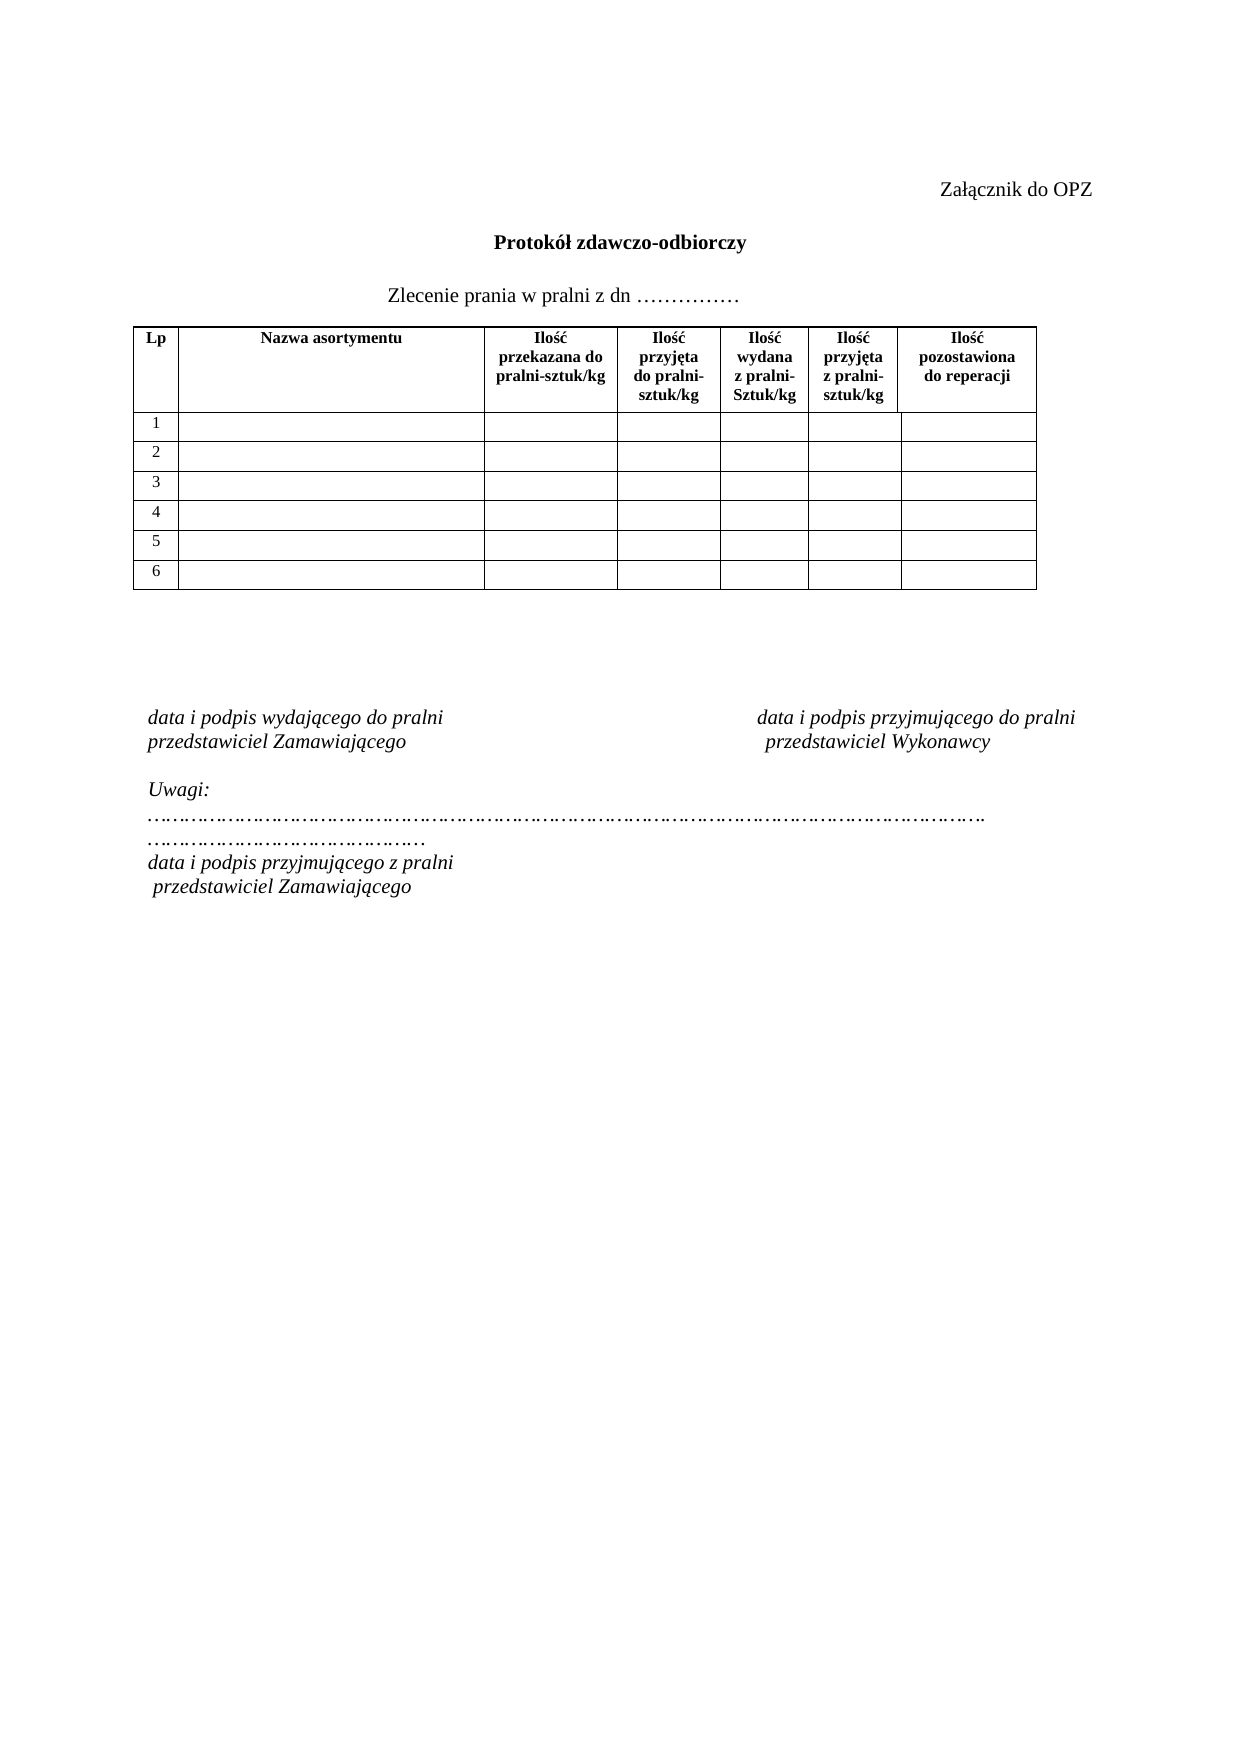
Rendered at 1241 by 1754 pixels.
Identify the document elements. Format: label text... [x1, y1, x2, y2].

text data i podpis wydającego do pralni data i podpis przyjmującego do pralni [148, 705, 1093, 729]
table_cell [902, 472, 1036, 500]
table_cell 4 [134, 501, 178, 530]
table_cell [485, 472, 617, 500]
table_cell [809, 442, 901, 471]
table_cell [618, 501, 720, 530]
table_cell [485, 531, 617, 559]
table_cell [485, 442, 617, 471]
table_cell [618, 442, 720, 471]
table_cell [618, 472, 720, 500]
table_header Ilość przyjęta do pralni-sztuk/kg [618, 328, 720, 412]
text ……………………………………… [148, 826, 1093, 849]
table_header Ilość wydana z pralni- Sztuk/kg [721, 328, 808, 412]
table_cell [179, 501, 484, 530]
text Zlecenie prania w pralni z dn …………… [148, 283, 1093, 307]
text przedstawiciel Zamawiającego przedstawiciel Wykonawcy [148, 729, 1093, 753]
table_cell [618, 531, 720, 559]
table_cell [721, 561, 808, 589]
table_cell [809, 561, 901, 589]
table_cell [721, 413, 808, 441]
table_header Lp [134, 328, 178, 412]
text Uwagi: [148, 777, 1093, 801]
text ………………………………………………………………………………………………………………………. [148, 801, 1093, 826]
table_cell [618, 413, 720, 441]
table_cell [179, 561, 484, 589]
table_cell 1 [134, 413, 178, 441]
table_cell [485, 413, 617, 441]
table_cell [721, 501, 808, 530]
table_cell 3 [134, 472, 178, 500]
table_cell [721, 442, 808, 471]
table_cell [902, 501, 1036, 530]
table_cell [809, 501, 901, 530]
table_cell [179, 531, 484, 559]
table_cell [809, 531, 901, 559]
text Załącznik do OPZ [207, 177, 1093, 201]
table_cell [179, 442, 484, 471]
table_cell [485, 561, 617, 589]
text przedstawiciel Zamawiającego [148, 874, 1093, 898]
table_header Ilość pozostawiona do reperacji [898, 328, 1036, 412]
text data i podpis przyjmującego z pralni [148, 849, 1093, 874]
table_cell [809, 413, 901, 441]
table_header Ilość przyjęta z pralni- sztuk/kg [809, 328, 897, 412]
table_cell [902, 413, 1036, 441]
table_cell [809, 472, 901, 500]
table_cell [618, 561, 720, 589]
table_cell [485, 501, 617, 530]
table_cell 2 [134, 442, 178, 471]
table_cell [179, 413, 484, 441]
table_cell 5 [134, 531, 178, 559]
table_cell [902, 561, 1036, 589]
table_cell [179, 472, 484, 500]
table_cell [902, 531, 1036, 559]
table_header Ilość przekazana do pralni-sztuk/kg [485, 328, 617, 412]
table_header Nazwa asortymentu [179, 328, 484, 412]
table_cell [721, 531, 808, 559]
table_cell [902, 442, 1036, 471]
table_cell 6 [134, 561, 178, 589]
text Protokół zdawczo-odbiorczy [148, 230, 1093, 254]
table_cell [721, 472, 808, 500]
